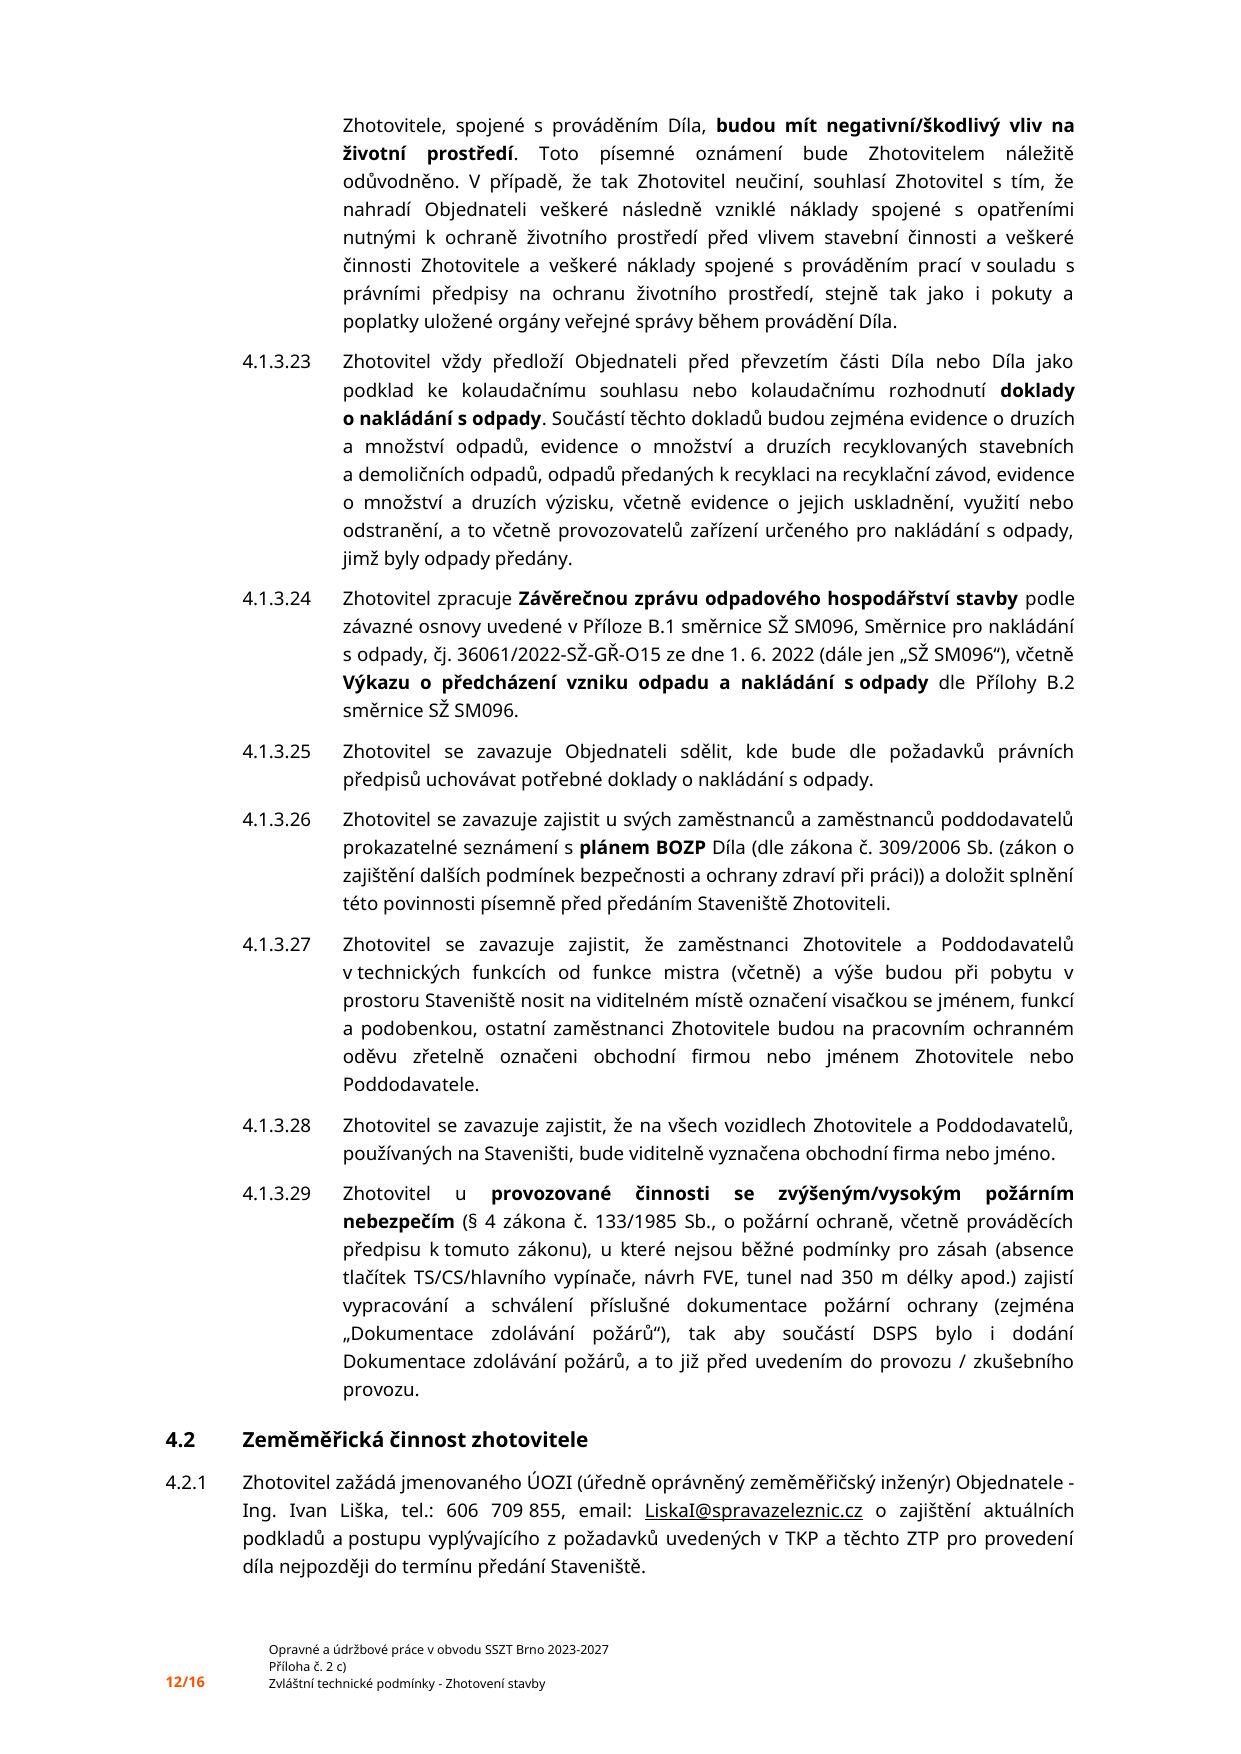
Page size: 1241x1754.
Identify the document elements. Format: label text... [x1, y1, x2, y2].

text Zhotovitel se zavazuje zajistit, že na všech vozidlech Zhotovitele a Poddodavatelů, používaných na Staveništi, bude viditelně vyznačena obchodní firma nebo jméno. [242, 1112, 1075, 1165]
text Zhotovitel u provozované činnosti se zvýšeným/vysokým požárním nebezpečím (§ 4 zákona č. 133/1985 Sb., o požární ochraně, včetně prováděcích předpisu k tomuto zákonu), u které nejsou běžné podmínky pro zásah (absence tlačítek TS/CS/hlavního vypínače, návrh FVE, tunel nad 350 m délky apod.) zajistí vypracování a schválení příslušné dokumentace požární ochrany (zejména „Dokumentace zdolávání požárů“), tak aby součástí DSPS bylo i dodání Dokumentace zdolávání požárů, a to již před uvedením do provozu / zkušebního provozu. [242, 1180, 1075, 1402]
text Zhotovitel se zavazuje zajistit, že zaměstnanci Zhotovitele a Poddodavatelů v technických funkcích od funkce mistra (včetně) a výše budou při pobytu v prostoru Staveniště nosit na viditelném místě označení visačkou se jménem, funkcí a podobenkou, ostatní zaměstnanci Zhotovitele budou na pracovním ochranném oděvu zřetelně označeni obchodní firmou nebo jménem Zhotovitele nebo Poddodavatele. [242, 931, 1075, 1097]
text Zhotovitel zažádá jmenovaného ÚOZI (úředně oprávněný zeměměřičský inženýr) Objednatele - Ing. Ivan Liška, tel.: 606 709 855, email: LiskaI@spravazeleznic.cz o zajištění aktuálních podkladů a postupu vyplývajícího z požadavků uvedených v TKP a těchto ZTP pro provedení díla nejpozději do termínu předání Staveniště. [165, 1469, 1075, 1579]
text Zhotovitel zpracuje Závěrečnou zprávu odpadového hospodářství stavby podle závazné osnovy uvedené v Příloze B.1 směrnice SŽ SM096, Směrnice pro nakládání s odpady, čj. 36061/2022-SŽ-GŘ-O15 ze dne 1. 6. 2022 (dále jen „SŽ SM096“), včetně Výkazu o předcházení vzniku odpadu a nakládání s odpady dle Přílohy B.2 směrnice SŽ SM096. [242, 586, 1075, 723]
text Zhotovitel se zavazuje zajistit u svých zaměstnanců a zaměstnanců poddodavatelů prokazatelné seznámení s plánem BOZP Díla (dle zákona č. 309/2006 Sb. (zákon o zajištění dalších podmínek bezpečnosti a ochrany zdraví při práci)) a doložit splnění této povinnosti písemně před předáním Staveniště Zhotoviteli. [242, 807, 1075, 916]
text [242, 112, 1075, 334]
text Zeměměřická činnost zhotovitele [165, 1425, 1075, 1454]
text Zhotovitel se zavazuje Objednateli sdělit, kde bude dle požadavků právních předpisů uchovávat potřebné doklady o nakládání s odpady. [242, 738, 1075, 792]
text Zhotovitel vždy předloží Objednateli před převzetím části Díla nebo Díla jako podklad ke kolaudačnímu souhlasu nebo kolaudačnímu rozhodnutí doklady o nakládání s odpady. Součástí těchto dokladů budou zejména evidence o druzích a množství odpadů, evidence o množství a druzích recyklovaných stavebních a demoličních odpadů, odpadů předaných k recyklaci na recyklační závod, evidence o množství a druzích výzisku, včetně evidence o jejich uskladnění, využití nebo odstranění, a to včetně provozovatelů zařízení určeného pro nakládání s odpady, jimž byly odpady předány. [242, 349, 1075, 571]
